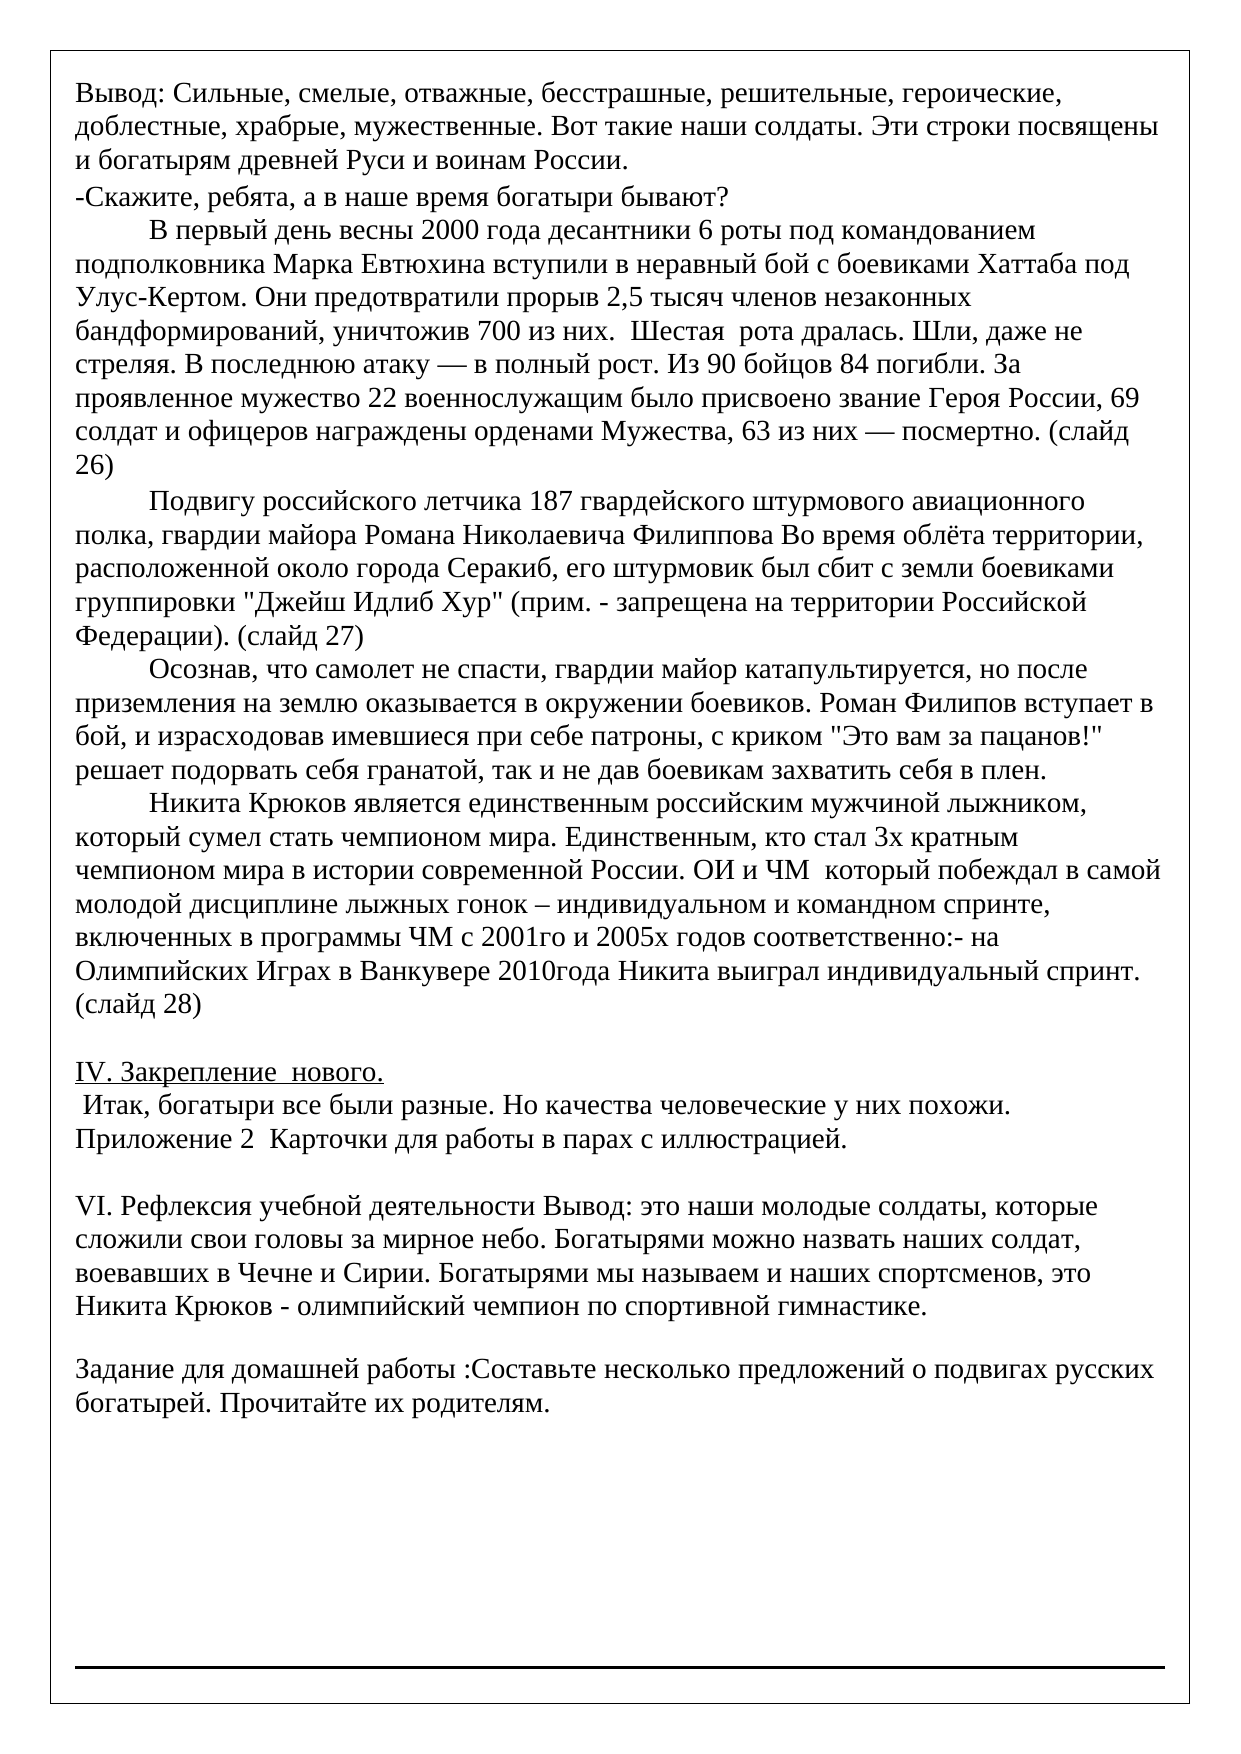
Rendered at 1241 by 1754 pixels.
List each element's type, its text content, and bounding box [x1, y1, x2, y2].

text Осознав, что самолет не спасти, гвардии майор катапультируется, но после приземления на землю оказывается в окружении боевиков. Роман Филипов вступает в бой, и израсходовав имевшиеся при себе патроны, с криком "Это вам за пацанов!" решает подорвать себя гранатой, так и не дав боевикам захватить себя в плен. [75, 651, 1165, 785]
text Приложение 2 Карточки для работы в парах с иллюстрацией. [75, 1121, 1165, 1154]
text Итак, богатыри все были разные. Но качества человеческие у них похожи. [75, 1087, 1165, 1121]
text IV. Закрепление нового. [75, 1054, 1165, 1087]
text Никита Крюков является единственным российским мужчиной лыжником, который сумел стать чемпионом мира. Единственным, кто стал 3х кратным чемпионом мира в истории современной России. ОИ и ЧМ который побеждал в самой молодой дисциплине лыжных гонок – индивидуальном и командном спринте, включенных в программы ЧМ с 2001го и 2005х годов соответственно:- на Олимпийских Играх в Ванкувере 2010года Никита выиграл индивидуальный спринт. (слайд 28) [75, 785, 1165, 1020]
text -Скажите, ребята, а в наше время богатыри бывают? В первый день весны 2000 года десантники 6 роты под командованием подполковника Марка Евтюхина вступили в неравный бой с боевиками Хаттаба под Улус-Кертом. Они предотвратили прорыв 2,5 тысяч членов незаконных бандформирований, уничтожив 700 из них. Шестая рота дралась. Шли, даже не стреляя. В последнюю атаку — в полный рост. Из 90 бойцов 84 погибли. За проявленное мужество 22 военнослужащим было присвоено звание Героя России, 69 солдат и офицеров награждены орденами Мужества, 63 из них — посмертно. (слайд 26) [75, 179, 1165, 481]
text Вывод: Сильные, смелые, отважные, бесстрашные, решительные, героические, доблестные, храбрые, мужественные. Вот такие наши солдаты. Эти строки посвящены и богатырям древней Руси и воинам России. [75, 75, 1165, 176]
text Подвигу российского летчика 187 гвардейского штурмового авиационного полка, гвардии майора Романа Николаевича Филиппова Во время облёта территории, расположенной около города Серакиб, его штурмовик был сбит с земли боевиками группировки "Джейш Идлиб Хур" (прим. - запрещена на территории Российской Федерации). (слайд 27) [75, 483, 1165, 651]
text Задание для домашней работы :Составьте несколько предложений о подвигах русских богатырей. Прочитайте их родителям. [75, 1351, 1165, 1418]
text VI. Рефлексия учебной деятельности Вывод: это наши молодые солдаты, которые сложили свои головы за мирное небо. Богатырями можно назвать наших солдат, воевавших в Чечне и Сирии. Богатырями мы называем и наших спортсменов, это Никита Крюков - олимпийский чемпион по спортивной гимнастике. [75, 1188, 1165, 1322]
